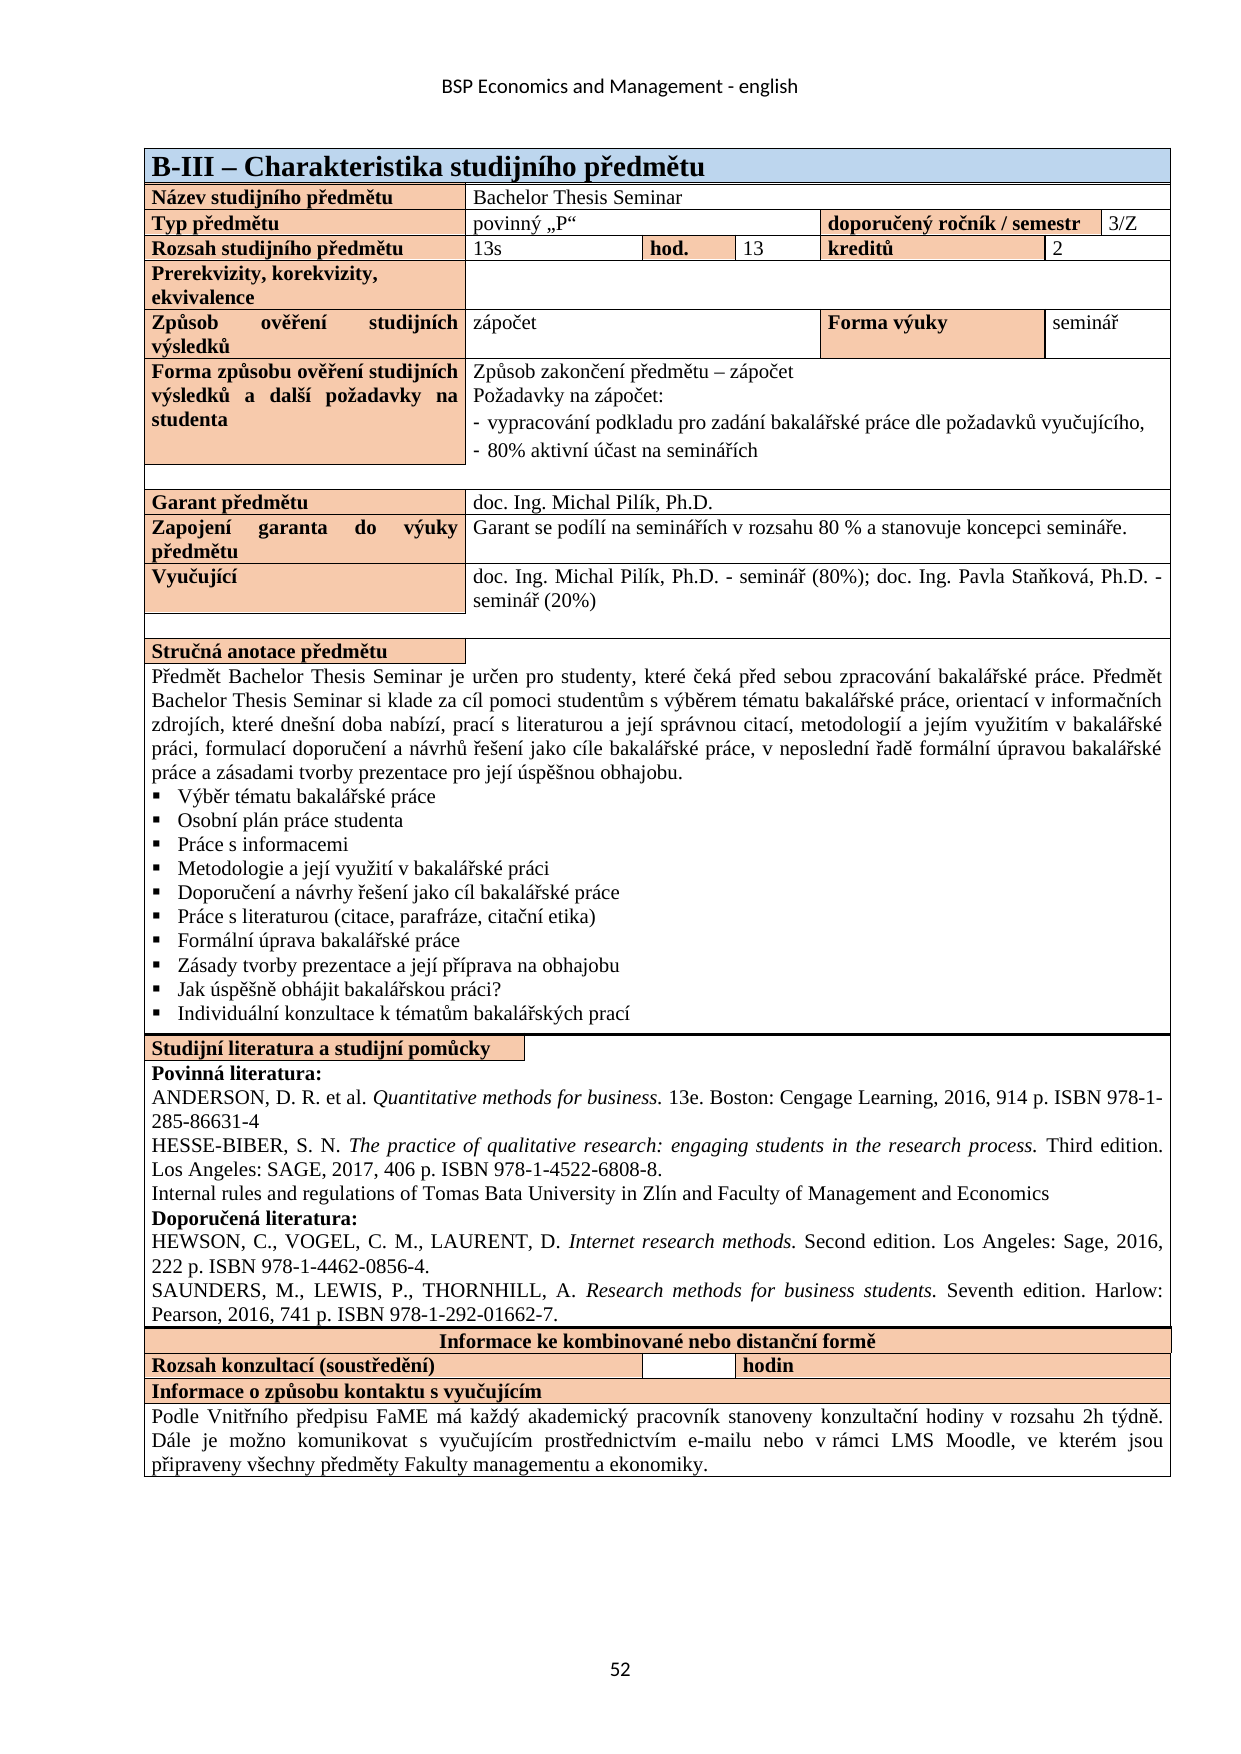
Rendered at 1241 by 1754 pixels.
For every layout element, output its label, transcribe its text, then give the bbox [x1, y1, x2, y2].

table_cell Forma způsobu ověření studijních výsledků a další požadavky na studenta [145, 359, 465, 464]
table_cell [466, 639, 1170, 663]
table_header B-III – Charakteristika studijního předmětu [145, 149, 1170, 182]
table_cell povinný „P“ [466, 210, 820, 234]
table_cell seminář [1046, 310, 1170, 358]
table_cell [525, 1036, 1170, 1060]
table_cell Bachelor Thesis Seminar [466, 185, 1170, 209]
table_cell Název studijního předmětu [145, 185, 465, 209]
table_cell [145, 613, 1170, 638]
table_cell Informace ke kombinované nebo distanční formě [145, 1329, 1171, 1353]
table_cell doc. Ing. Michal Pilík, Ph.D. [466, 490, 1170, 514]
table_cell 13 [736, 236, 820, 259]
table_cell [145, 464, 1170, 489]
table_cell Forma výuky [821, 310, 1044, 358]
table_cell Způsob ověření studijních výsledků [145, 310, 465, 358]
table_cell Garant se podílí na seminářích v rozsahu 80 % a stanovuje koncepci semináře. [466, 515, 1170, 563]
table_cell Stručná anotace předmětu [145, 639, 465, 663]
table_cell hod. [643, 236, 735, 259]
table_cell Předmět Bachelor Thesis Seminar je určen pro studenty, které čeká před sebou zpracování bakalářské práce. Předmět Bachelor Thesis Seminar si klade za cíl pomoci studentům s výběrem tématu bakalářské práce, orientací v informačních zdrojích, které dnešní doba nabízí, prací s literaturou a její správnou citací, metodologií a jejím využitím v bakalářské práci, formulací doporučení a návrhů řešení jako cíle bakalářské práce, v neposlední řadě formální úpravou bakalářské práce a zásadami tvorby prezentace pro její úspěšnou obhajobu. Výběr tématu bakalářské práce Osobní plán práce studenta Práce s informacemi Metodologie a její využití v bakalářské práci Doporučení a návrhy řešení jako cíl bakalářské práce Práce s literaturou (citace, parafráze, citační etika) Formální úprava bakalářské práce Zásady tvorby prezentace a její příprava na obhajobu Jak úspěšně obhájit bakalářskou práci? Individuální konzultace k tématům bakalářských prací [145, 663, 1170, 1032]
table_cell 3/Z [1102, 210, 1170, 234]
table_cell Zapojení garanta do výuky předmětu [145, 515, 465, 563]
table_cell Studijní literatura a studijní pomůcky [145, 1036, 524, 1060]
table_cell Podle Vnitřního předpisu FaME má každý akademický pracovník stanoveny konzultační hodiny v rozsahu 2h týdně. Dále je možno komunikovat s vyučujícím prostřednictvím e-mailu nebo v rámci LMS Moodle, ve kterém jsou připraveny všechny předměty Fakulty managementu a ekonomiky. [145, 1404, 1170, 1476]
table_cell hodin [736, 1354, 1170, 1377]
table_cell Informace o způsobu kontaktu s vyučujícím [145, 1379, 1170, 1403]
table_cell Povinná literatura: ANDERSON, D. R. et al. Quantitative methods for business. 13e. Boston: Cengage Learning, 2016, 914 p. ISBN 978-1-285-86631-4 HESSE-BIBER, S. N. The practice of qualitative research: engaging students in the research process. Third edition. Los Angeles: SAGE, 2017, 406 p. ISBN 978-1-4522-6808-8. Internal rules and regulations of Tomas Bata University in Zlín and Faculty of Management and Economics Doporučená literatura: HEWSON, C., VOGEL, C. M., LAURENT, D. Internet research methods. Second edition. Los Angeles: Sage, 2016, 222 p. ISBN 978-1-4462-0856-4. SAUNDERS, M., LEWIS, P., THORNHILL, A. Research methods for business students. Seventh edition. Harlow: Pearson, 2016, 741 p. ISBN 978-1-292-01662-7. [145, 1060, 1170, 1326]
table_cell Garant předmětu [145, 490, 465, 514]
table_cell kreditů [821, 236, 1044, 259]
table_cell Rozsah studijního předmětu [145, 236, 465, 259]
table_cell doporučený ročník / semestr [821, 210, 1101, 234]
table_cell zápočet [466, 310, 820, 358]
table_cell [466, 261, 1170, 309]
table_cell 13s [466, 236, 642, 259]
table_cell 2 [1046, 236, 1170, 259]
table_cell [643, 1354, 735, 1377]
table_cell Způsob zakončení předmětu – zápočet Požadavky na zápočet: vypracování podkladu pro zadání bakalářské práce dle požadavků vyučujícího, 80% aktivní účast na seminářích [466, 359, 1170, 464]
table_cell Typ předmětu [145, 210, 465, 234]
table_cell Vyučující [145, 564, 465, 612]
table_cell Rozsah konzultací (soustředění) [145, 1354, 642, 1377]
table_cell Prerekvizity, korekvizity, ekvivalence [145, 261, 465, 309]
table_cell doc. Ing. Michal Pilík, Ph.D. - seminář (80%); doc. Ing. Pavla Staňková, Ph.D. - seminář (20%) [466, 564, 1170, 612]
